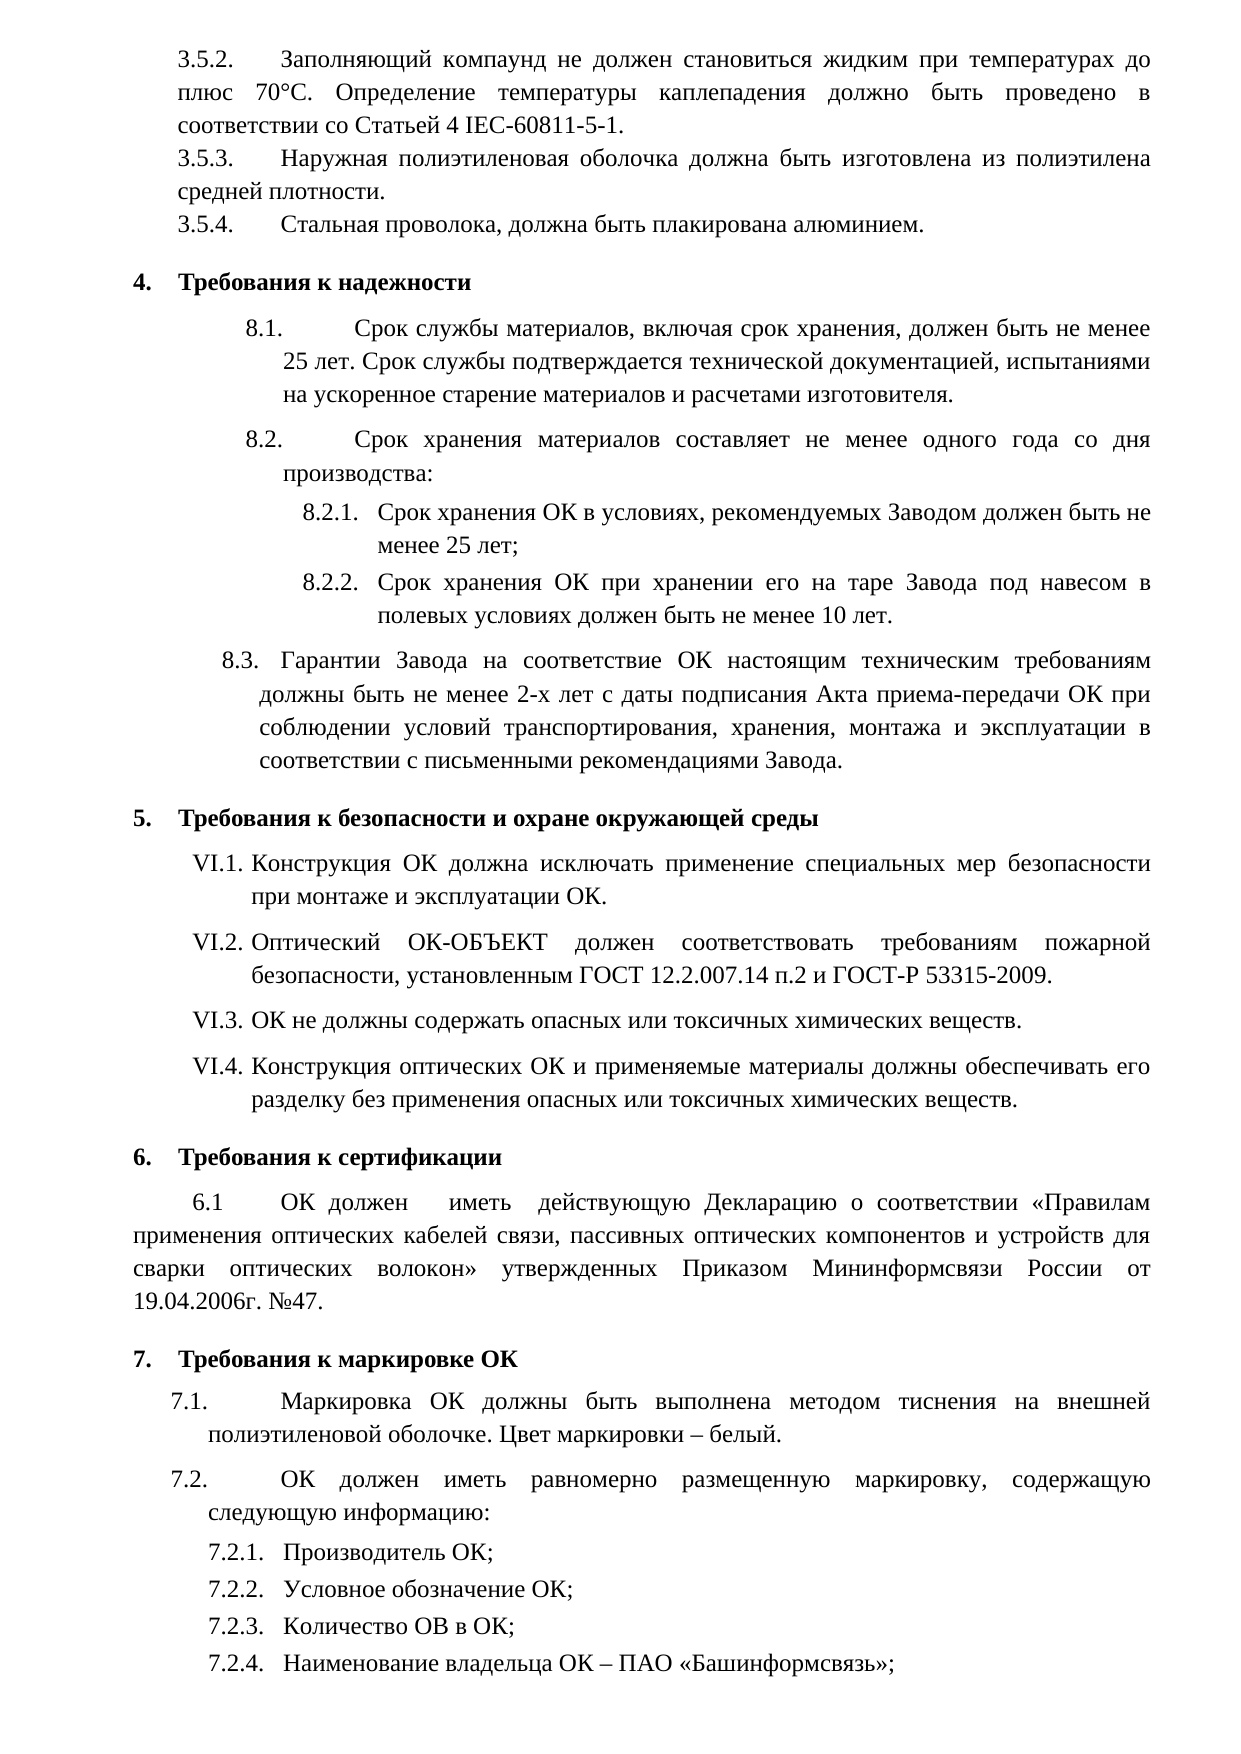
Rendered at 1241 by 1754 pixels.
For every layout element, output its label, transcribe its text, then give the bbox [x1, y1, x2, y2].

subtitle Срок хранения материалов составляет не менее одного года со дня производства: [245, 424, 1152, 486]
subtitle Требования к безопасности и охране окружающей среды [133, 803, 1152, 831]
subtitle Срок хранения ОК при хранении его на таре Завода под навесом в полевых условиях должен быть не менее 10 лет. [302, 567, 1152, 629]
subtitle Конструкция оптических ОК и применяемые материалы должны обеспечивать его разделку без применения опасных или токсичных химических веществ. [192, 1051, 1152, 1113]
subtitle Стальная проволока, должна быть плакирована алюминием. [177, 209, 1152, 238]
subtitle Наружная полиэтиленовая оболочка должна быть изготовлена из полиэтилена средней плотности. [177, 143, 1152, 205]
text 6.1 ОК должен иметь действующую Декларацию о соответствии «Правилам применения оптических кабелей связи, пассивных оптических компонентов и устройств для сварки оптических волокон» утвержденных Приказом Мининформсвязи России от 19.04.2006г. №47. [133, 1187, 1152, 1315]
subtitle Срок службы материалов, включая срок хранения, должен быть не менее 25 лет. Срок службы подтверждается технической документацией, испытаниями на ускоренное старение материалов и расчетами изготовителя. [245, 313, 1152, 408]
subtitle Заполняющий компаунд не должен становиться жидким при температурах до плюс 70°С. Определение температуры каплепадения должно быть проведено в соответствии со Статьей 4 IEC-60811-5-1. [177, 44, 1152, 139]
subtitle Конструкция ОК должна исключать применение специальных мер безопасности при монтаже и эксплуатации ОК. [192, 848, 1152, 910]
subtitle Количество ОВ в ОК; [208, 1611, 1152, 1640]
subtitle Наименование владельца ОК – ПАО «Башинформсвязь»; [208, 1648, 1152, 1677]
subtitle Требования к сертификации [133, 1142, 1152, 1171]
subtitle Маркировка ОК должны быть выполнена методом тиснения на внешней полиэтиленовой оболочке. Цвет маркировки – белый. [170, 1386, 1152, 1447]
subtitle Производитель ОК; [208, 1537, 1152, 1565]
subtitle Условное обозначение ОК; [208, 1574, 1152, 1602]
subtitle Требования к надежности [133, 267, 1152, 296]
subtitle ОК не должны содержать опасных или токсичных химических веществ. [192, 1005, 1152, 1034]
subtitle Срок хранения ОК в условиях, рекомендуемых Заводом должен быть не менее 25 лет; [302, 497, 1152, 559]
subtitle Требования к маркировке ОК [133, 1344, 1152, 1373]
subtitle ОК должен иметь равномерно размещенную маркировку, содержащую следующую информацию: [170, 1464, 1152, 1526]
subtitle Оптический ОК-ОБЪЕКТ должен соответствовать требованиям пожарной безопасности, установленным ГОСТ 12.2.007.14 п.2 и ГОСТ-Р 53315-2009. [192, 927, 1152, 988]
subtitle Гарантии Завода на соответствие ОК настоящим техническим требованиям должны быть не менее 2-х лет с даты подписания Акта приема-передачи ОК при соблюдении условий транспортирования, хранения, монтажа и эксплуатации в соответствии с письменными рекомендациями Завода. [222, 646, 1152, 773]
